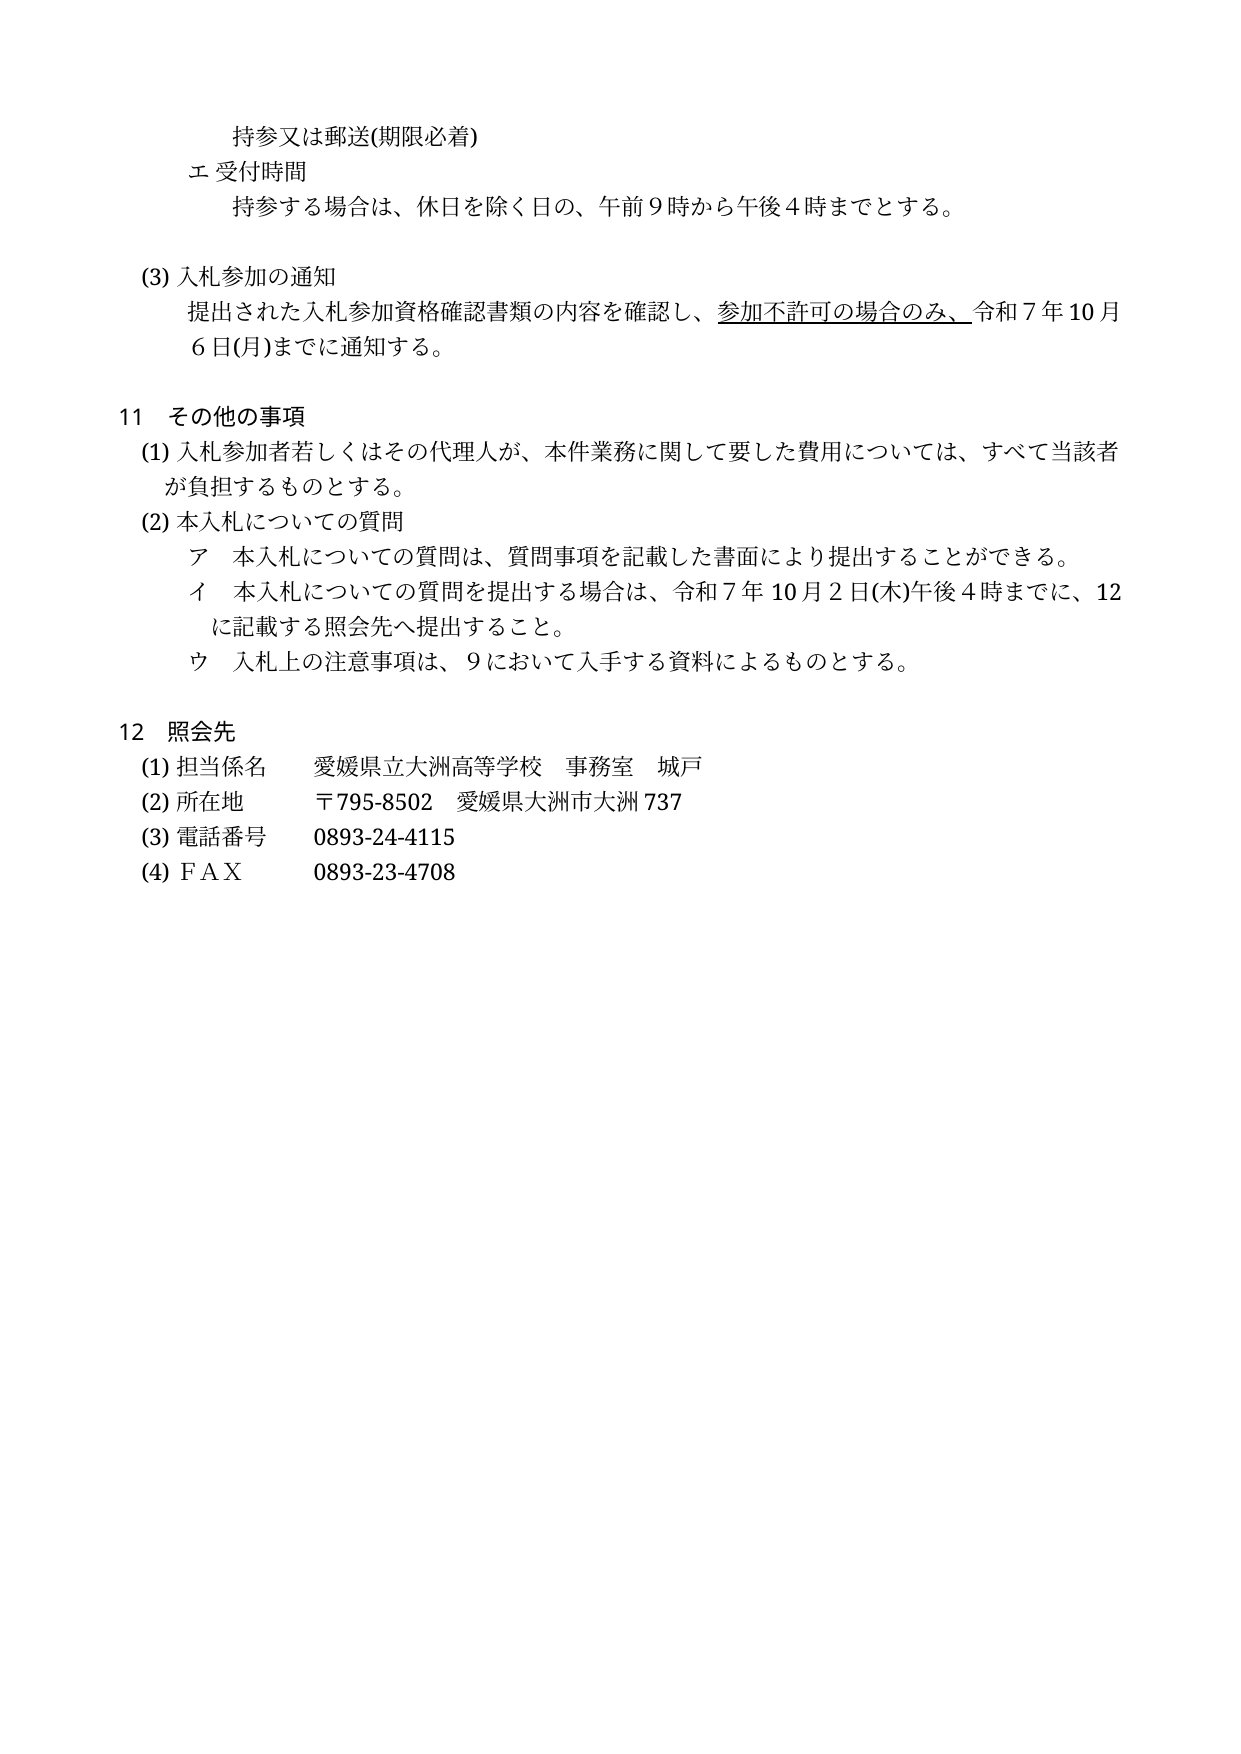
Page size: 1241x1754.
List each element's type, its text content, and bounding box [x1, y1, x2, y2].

text (3) 入札参加の通知 [141, 258, 1122, 293]
text (4) ＦＡＸ 0893-23-4708 [141, 853, 1122, 888]
text (3) 電話番号 0893-24-4115 [141, 818, 1122, 853]
text (2) 所在地 〒795-8502 愛媛県大洲市大洲737 [141, 783, 1122, 818]
text イ 本入札についての質問を提出する場合は、令和７年10月２日(木)午後４時までに、12に記載する照会先へ提出すること。 [187, 573, 1122, 643]
text 持参又は郵送(期限必着) [233, 118, 1122, 153]
text 持参する場合は、休日を除く日の、午前９時から午後４時までとする。 [233, 188, 1122, 223]
text (1) 担当係名 愛媛県立大洲高等学校 事務室 城戸 [141, 748, 1122, 783]
text (2) 本入札についての質問 [141, 503, 1122, 538]
text ウ 入札上の注意事項は、９において入手する資料によるものとする。 [187, 643, 1122, 678]
text 12 照会先 [118, 713, 1122, 748]
text 11 その他の事項 [118, 398, 1122, 433]
text 提出された入札参加資格確認書類の内容を確認し、参加不許可の場合のみ、令和７年10月６日(月)までに通知する。 [141, 293, 1122, 363]
text (1) 入札参加者若しくはその代理人が、本件業務に関して要した費用については、すべて当該者が負担するものとする。 [141, 433, 1122, 503]
text ア 本入札についての質問は、質問事項を記載した書面により提出することができる。 [187, 538, 1122, 573]
text エ 受付時間 [187, 153, 1122, 188]
